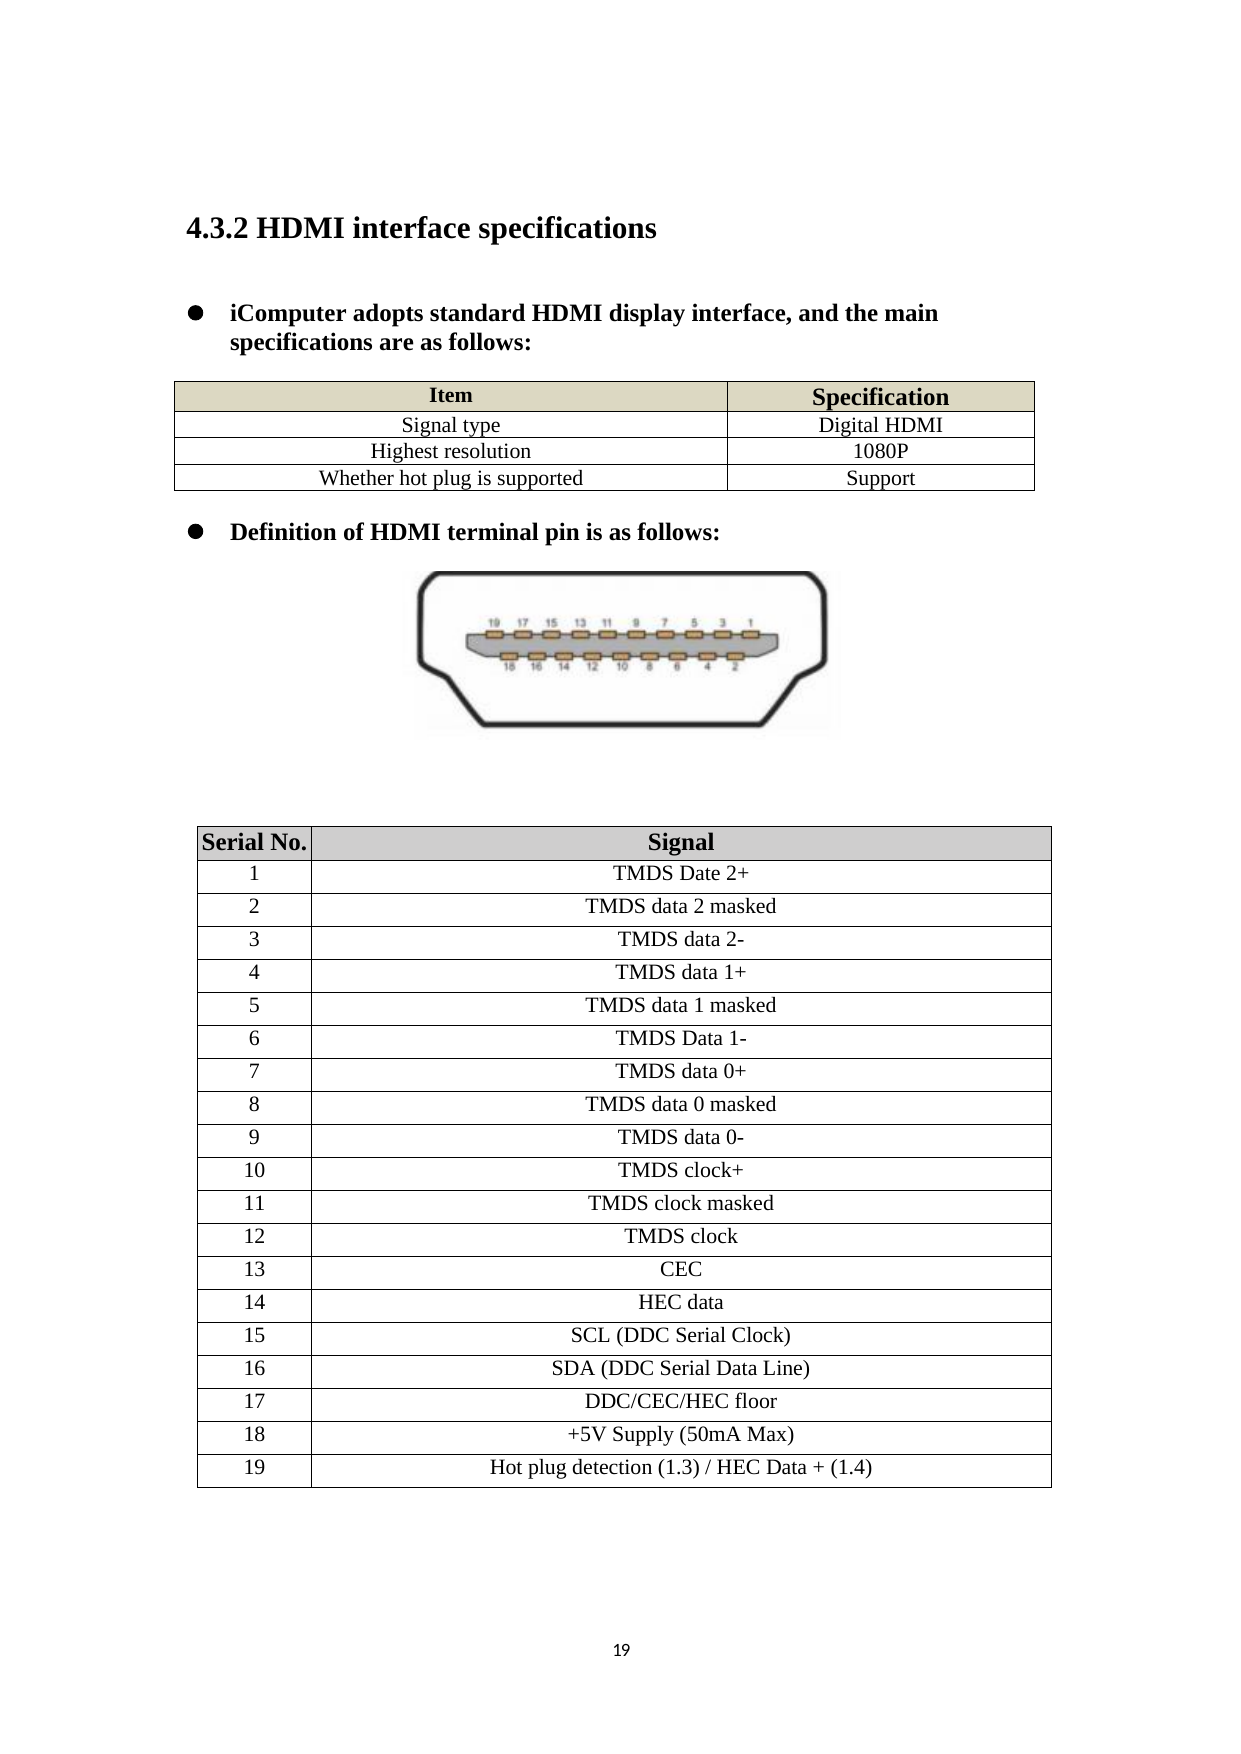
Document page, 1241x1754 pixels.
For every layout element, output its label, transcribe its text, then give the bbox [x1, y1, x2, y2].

table_cell TMDS data 0- [312, 1125, 1051, 1157]
table_cell Support [728, 465, 1034, 490]
table_cell 6 [198, 1026, 311, 1058]
table_cell 7 [198, 1059, 311, 1091]
table_cell 17 [198, 1389, 311, 1421]
table_cell TMDS clock+ [312, 1158, 1051, 1189]
table_cell DDC/CEC/HEC floor [312, 1389, 1051, 1421]
table_cell CEC [312, 1257, 1051, 1288]
table_header Specification [728, 382, 1034, 411]
table_cell 18 [198, 1422, 311, 1454]
table_cell 5 [198, 993, 311, 1025]
table_cell 3 [198, 927, 311, 959]
table_cell 12 [198, 1224, 311, 1256]
table_cell 15 [198, 1323, 311, 1354]
table_cell 9 [198, 1125, 311, 1157]
table_cell Highest resolution [175, 438, 727, 463]
table_cell Whether hot plug is supported [175, 465, 727, 490]
picture [378, 571, 866, 746]
table_cell TMDS data 0+ [312, 1059, 1051, 1091]
table_cell TMDS clock masked [312, 1191, 1051, 1222]
table_cell SCL (DDC Serial Clock) [312, 1323, 1051, 1354]
table_cell TMDS data 2- [312, 927, 1051, 959]
table_cell 8 [198, 1092, 311, 1123]
table_cell Digital HDMI [728, 412, 1034, 437]
table_cell 19 [198, 1455, 311, 1487]
table_cell HEC data [312, 1290, 1051, 1322]
table_cell 11 [198, 1191, 311, 1222]
table_cell TMDS Data 1- [312, 1026, 1051, 1058]
list iComputer adopts standard HDMI display interface, and the main specifications are as follows: [186, 298, 1054, 356]
table_cell 13 [198, 1257, 311, 1288]
table_cell 1080P [728, 438, 1034, 463]
table_cell 4 [198, 960, 311, 992]
table_cell TMDS data 0 masked [312, 1092, 1051, 1123]
table_header Signal [312, 827, 1051, 860]
table_cell 14 [198, 1290, 311, 1322]
subtitle 4.3.2 HDMI interface specifications [186, 209, 1054, 246]
table_cell TMDS clock [312, 1224, 1051, 1256]
table_cell TMDS data 1+ [312, 960, 1051, 992]
table_cell 1 [198, 861, 311, 893]
table_cell 16 [198, 1356, 311, 1388]
table_header Item [175, 382, 727, 411]
table_header Serial No. [198, 827, 311, 860]
list Definition of HDMI terminal pin is as follows: [186, 517, 1054, 546]
table_cell +5V Supply (50mA Max) [312, 1422, 1051, 1454]
table_cell 10 [198, 1158, 311, 1189]
table_cell TMDS data 2 masked [312, 894, 1051, 926]
table_cell SDA (DDC Serial Data Line) [312, 1356, 1051, 1388]
table_cell Signal type [175, 412, 727, 437]
table_cell TMDS Date 2+ [312, 861, 1051, 893]
table_cell TMDS data 1 masked [312, 993, 1051, 1025]
table_cell 2 [198, 894, 311, 926]
table_cell Hot plug detection (1.3) / HEC Data + (1.4) [312, 1455, 1051, 1487]
